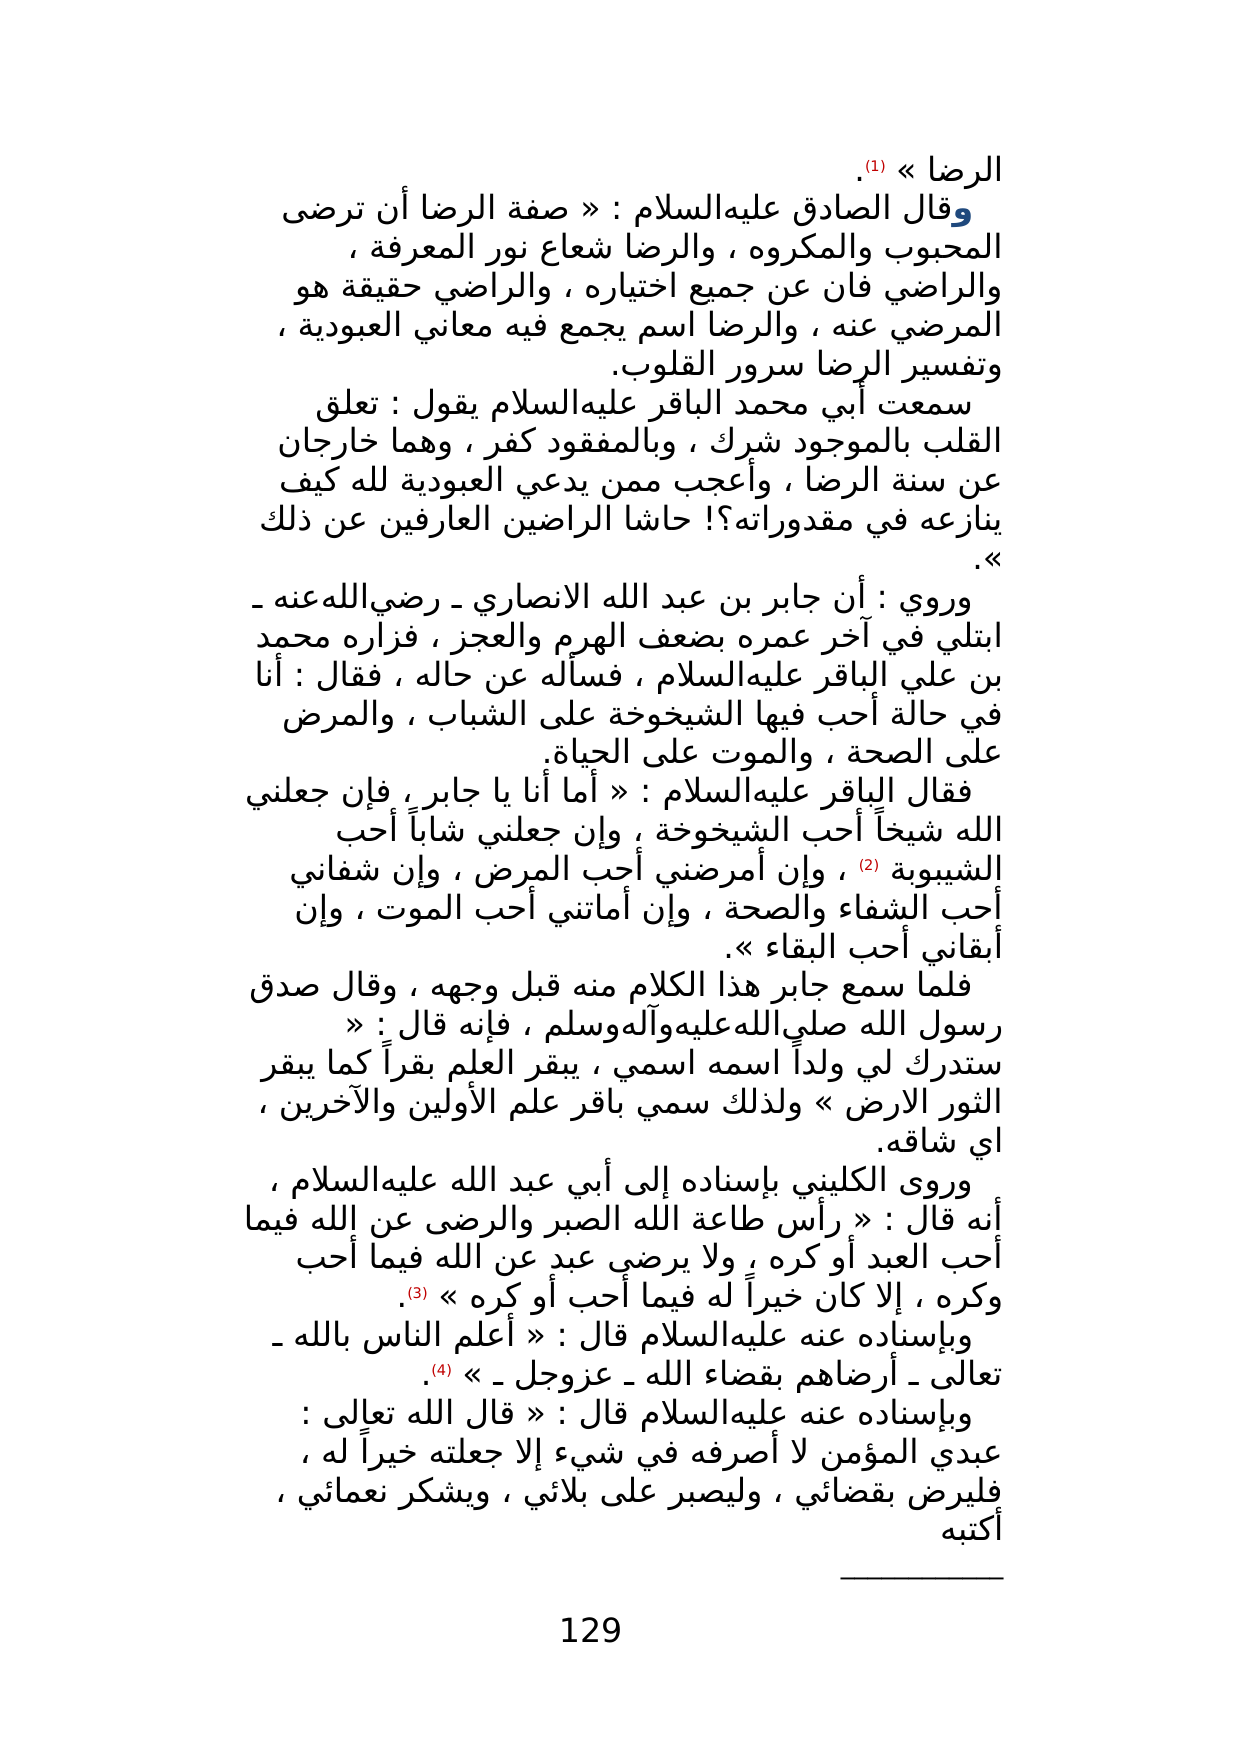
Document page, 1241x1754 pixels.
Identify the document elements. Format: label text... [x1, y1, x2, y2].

text سمعت أبي محمد الباقر عليه‌السلام يقول : تعلق القلب بالموجود شرك ، وبالمفقود كفر ، وهما خارجان عن سنة الرضا ، وأعجب ممن يدعي العبودية لله كيف ينازعه في مقدوراته؟! حاشا الراضين العارفين عن ذلك ». [237, 383, 1003, 577]
text فقال الباقر عليه‌السلام : « أما أنا يا جابر ، فإن جعلني الله شيخاً أحب الشيخوخة ، وإن جعلني شاباً أحب الشيبوبة (2) ، وإن أمرضني أحب المرض ، وإن شفاني أحب الشفاء والصحة ، وإن أماتني أحب الموت ، وإن أبقاني أحب البقاء ». [237, 772, 1003, 966]
text وبإسناده عنه عليه‌السلام قال : « أعلم الناس بالله ـ تعالى ـ أرضاهم بقضاء الله ـ عزوجل ـ » (4). [237, 1316, 1003, 1393]
text وروي : أن جابر بن عبد الله الانصاري ـ رضي‌الله‌عنه ـ ابتلي في آخر عمره بضعف الهرم والعجز ، فزاره محمد بن علي الباقر عليه‌السلام ، فسأله عن حاله ، فقال : أنا في حالة أحب فيها الشيخوخة على الشباب ، والمرض على الصحة ، والموت على الحياة. [237, 577, 1003, 772]
text وقال الصادق عليه‌السلام : « صفة الرضا أن ترضى المحبوب والمكروه ، والرضا شعاع نور المعرفة ، والراضي فان عن جميع اختياره ، والراضي حقيقة هو المرضي عنه ، والرضا اسم يجمع فيه معاني العبودية ، وتفسير الرضا سرور القلوب. [237, 189, 1003, 383]
text وروى الكليني بإسناده إلى أبي عبد الله عليه‌السلام ، أنه قال : « رأس طاعة الله الصبر والرضى عن الله فيما أحب العبد أو كره ، ولا يرضى عبد عن الله فيما أحب وكره ، إلا كان خيراً له فيما أحب أو كره » (3). [237, 1160, 1003, 1316]
text الرضا » (1). [237, 150, 1003, 189]
text وبإسناده عنه عليه‌السلام قال : « قال الله تعالى : عبدي المؤمن لا أصرفه في شيء إلا جعلته خيراً له ، فليرض بقضائي ، وليصبر على بلائي ، ويشكر نعمائي ، أكتبه [237, 1393, 1003, 1549]
text فلما سمع جابر هذا الكلام منه قبل وجهه ، وقال صدق رسول الله صلى‌الله‌عليه‌وآله‌وسلم ، فإنه قال : « ستدرك لي ولداً اسمه اسمي ، يبقر العلم بقراً كما يبقر الثور الارض » ولذلك سمي باقر علم الأولين والآخرين ، اي شاقه. [237, 966, 1003, 1160]
text ____________ [237, 1549, 1003, 1580]
